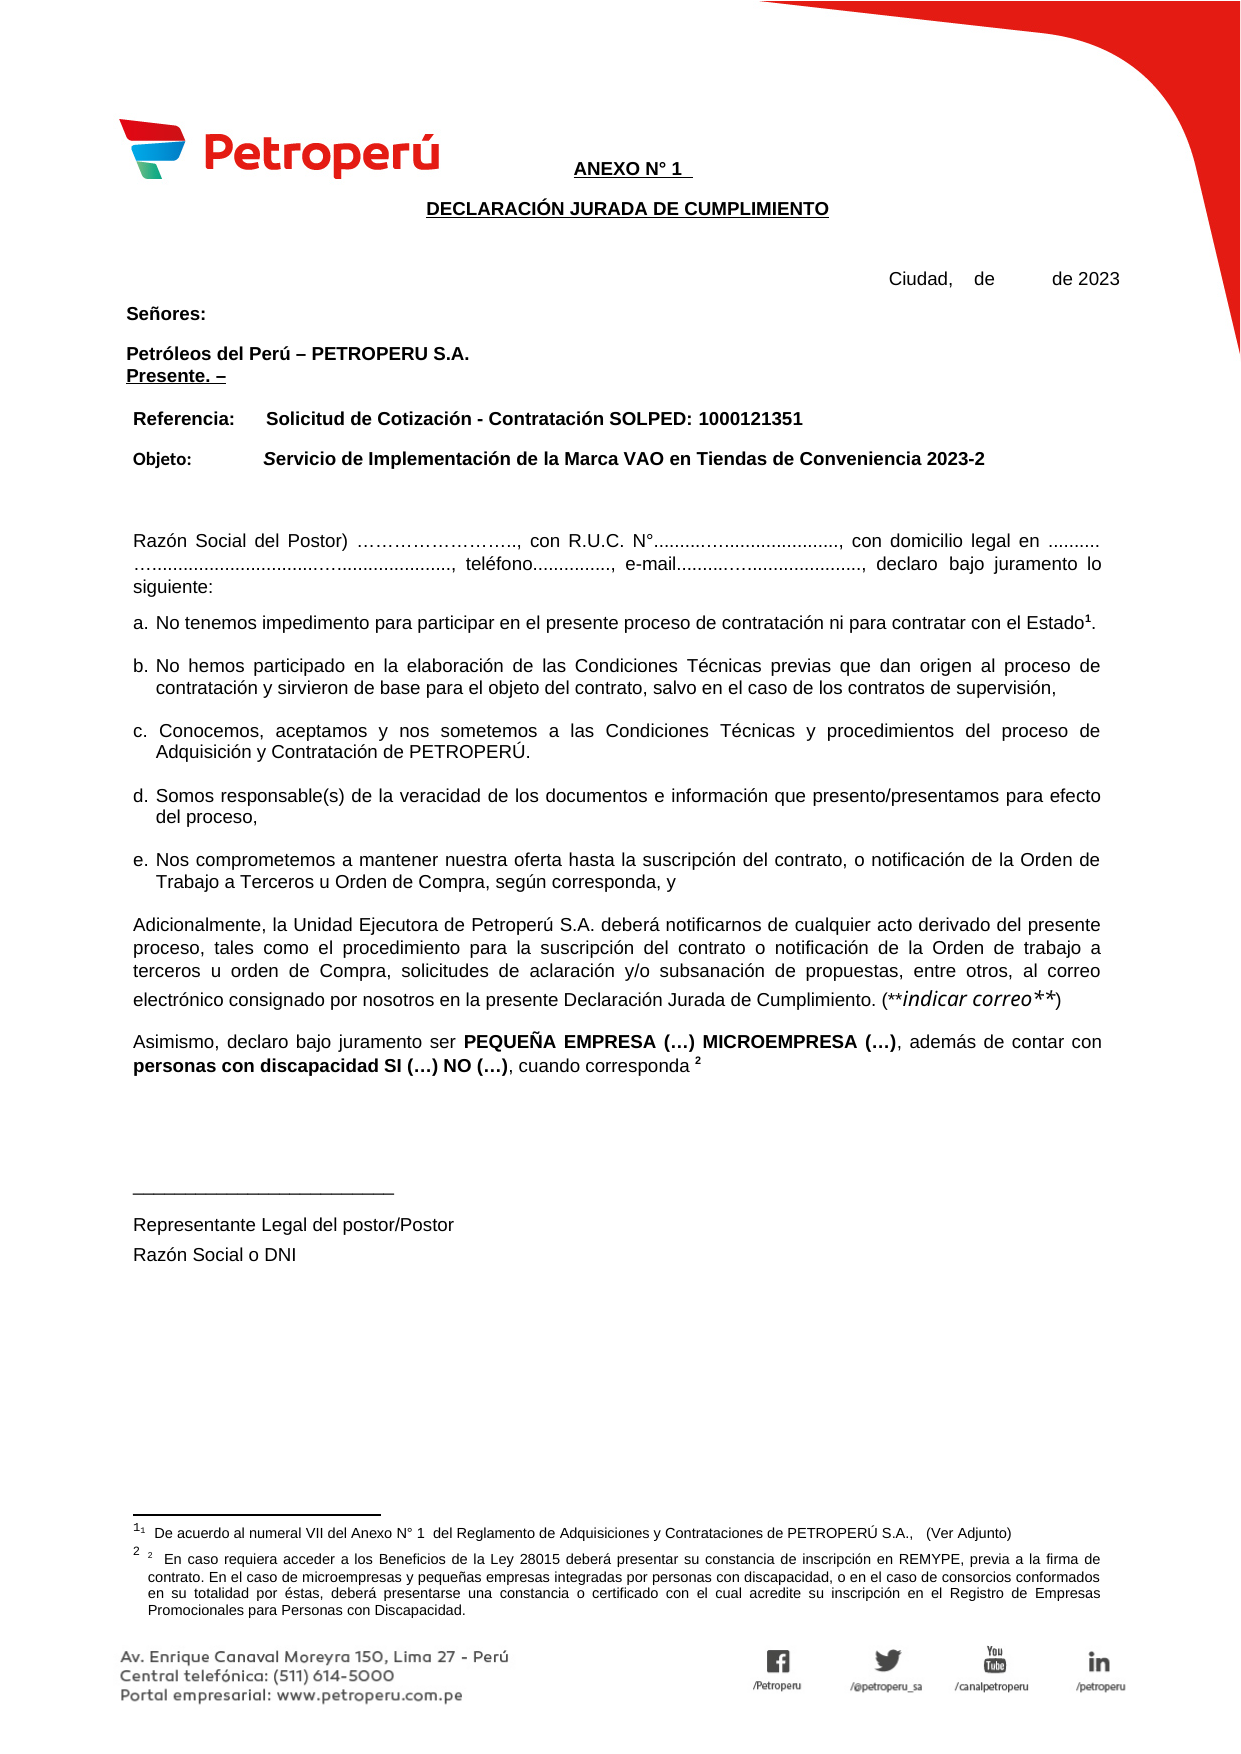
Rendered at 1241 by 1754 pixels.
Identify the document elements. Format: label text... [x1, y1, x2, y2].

text Señores: [126, 303, 1120, 325]
text Referencia: Solicitud de Cotización - Contratación SOLPED: 1000121351 [133, 408, 1122, 429]
list Nos comprometemos a mantener nuestra oferta hasta la suscripción del contrato, o notificación de la Orden de Trabajo a Terceros u Orden de Compra, según corresponda, y [133, 849, 1102, 892]
picture [1, 1, 1241, 372]
picture [1, 1637, 1241, 1754]
text Adicionalmente, la Unidad Ejecutora de Petroperú S.A. deberá notificarnos de cualquier acto derivado del presente proceso, tales como el procedimiento para la suscripción del contrato o notificación de la Orden de trabajo a terceros u orden de Compra, solicitudes de aclaración y/o subsanación de propuestas, entre otros, al correo electrónico consignado por nosotros en la presente Declaración Jurada de Cumplimiento. (**indicar correo**) [133, 914, 1102, 1012]
text _________________________ [133, 1174, 1122, 1196]
text Objeto: Servicio de Implementación de la Marca VAO en Tiendas de Conveniencia 2023-2 [133, 448, 1122, 471]
text Razón Social del Postor) …………………….., con R.U.C. N°..........…......................, con domicilio legal en ..........…................................…......................, teléfono..............., e-mail..........…......................, declaro bajo juramento lo siguiente: [133, 530, 1102, 598]
text Asimismo, declaro bajo juramento ser PEQUEÑA EMPRESA (…) MICROEMPRESA (…), además de contar con personas con discapacidad SI (…) NO (…), cuando corresponda [133, 1031, 1102, 1076]
text DECLARACIÓN JURADA DE CUMPLIMIENTO [133, 198, 1122, 219]
list Conocemos, aceptamos y nos sometemos a las Condiciones Técnicas y procedimientos del proceso de Adquisición y Contratación de PETROPERÚ. [133, 720, 1102, 763]
text Razón Social o DNI [133, 1244, 1122, 1265]
list No hemos participado en la elaboración de las Condiciones Técnicas previas que dan origen al proceso de contratación y sirvieron de base para el objeto del contrato, salvo en el caso de los contratos de supervisión, [133, 655, 1102, 698]
text Presente. – [126, 364, 1120, 386]
list No tenemos impedimento para participar en el presente proceso de contratación ni para contratar con el Estado. [133, 612, 1102, 633]
text Representante Legal del postor/Postor [133, 1214, 1122, 1236]
text Ciudad, de de 2023 [724, 267, 1120, 289]
text ANEXO N° 1 [133, 158, 1122, 180]
text Petróleos del Perú – PETROPERU S.A. [126, 343, 1120, 364]
list Somos responsable(s) de la veracidad de los documentos e información que presento/presentamos para efecto del proceso, [133, 784, 1102, 828]
